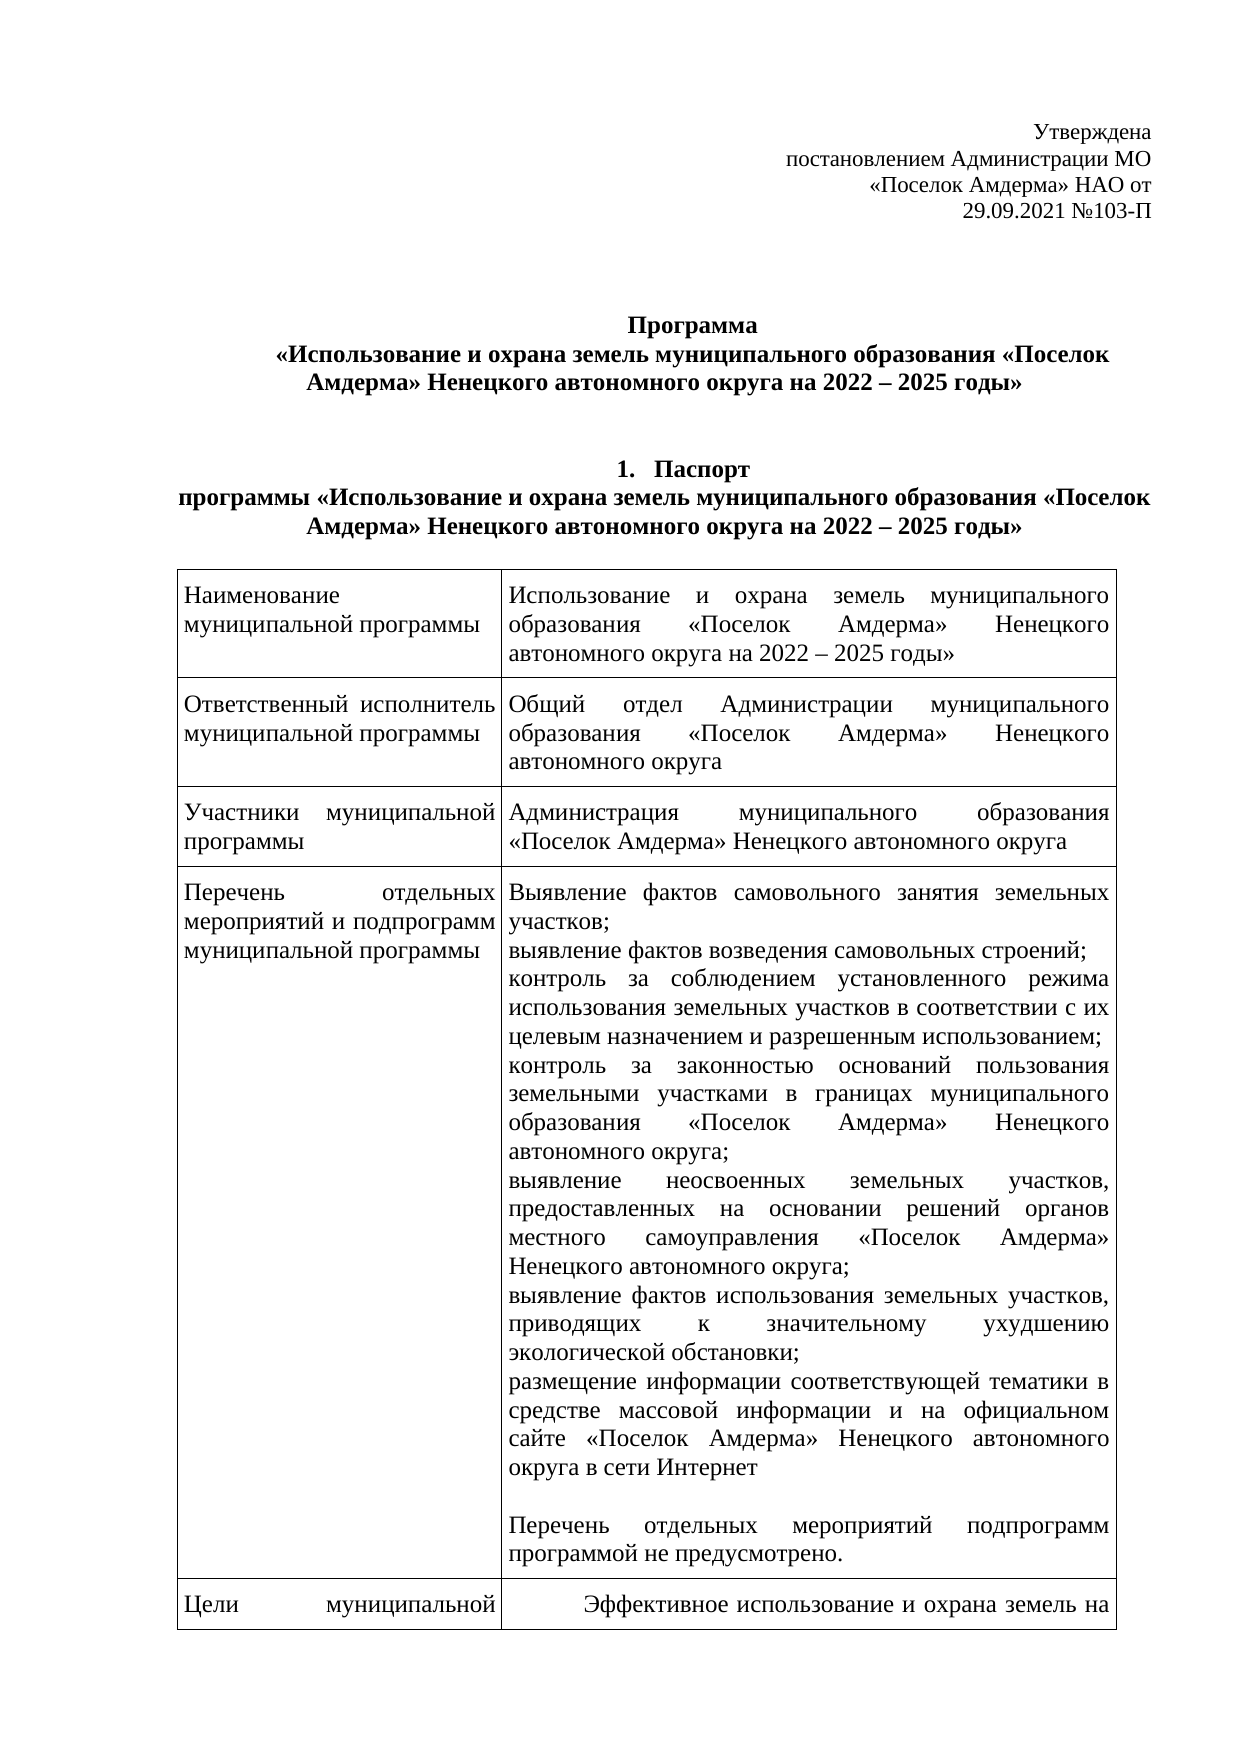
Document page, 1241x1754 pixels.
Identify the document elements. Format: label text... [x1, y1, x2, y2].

text постановлением Администрации МО «Поселок Амдерма» НАО от 29.09.2021 №103-П [768, 144, 1152, 224]
table_cell Общий отдел Администрации муниципального образования «Поселок Амдерма» Ненецкого автономного округа [502, 678, 1116, 786]
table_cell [178, 1579, 501, 1629]
list Паспорт [215, 454, 1152, 482]
text Утверждена [768, 118, 1152, 144]
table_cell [502, 1579, 1116, 1629]
table_header Наименование муниципальной программы [178, 570, 501, 677]
text «Использование и охрана земель муниципального образования «Поселок Амдерма» Ненецкого автономного округа на 2022 – 2025 годы» [177, 339, 1152, 396]
text программы «Использование и охрана земель муниципального образования «Поселок Амдерма» Ненецкого автономного округа на 2022 – 2025 годы» [177, 482, 1152, 540]
table_cell Участники муниципальной программы [178, 787, 501, 866]
table_cell Администрация муниципального образования «Поселок Амдерма» Ненецкого автономного округа [502, 787, 1116, 866]
table_cell Перечень отдельных мероприятий и подпрограмм муниципальной программы [178, 867, 501, 1578]
table_cell Выявление фактов самовольного занятия земельных участков; выявление фактов возведения самовольных строений; контроль за соблюдением установленного режима использования земельных участков в соответствии с их целевым назначением и разрешенным использованием; контроль за законностью оснований пользования земельными участками в границах муниципального образования «Поселок Амдерма» Ненецкого автономного округа; выявление неосвоенных земельных участков, предоставленных на основании решений органов местного самоуправления «Поселок Амдерма» Ненецкого автономного округа; выявление фактов использования земельных участков, приводящих к значительному ухудшению экологической обстановки; размещение информации соответствующей тематики в средстве массовой информации и на официальном сайте «Поселок Амдерма» Ненецкого автономного округа в сети Интернет Перечень отдельных мероприятий подпрограмм программой не предусмотрено. [502, 867, 1116, 1578]
table_cell Ответственный исполнитель муниципальной программы [178, 678, 501, 786]
table_header Использование и охрана земель муниципального образования «Поселок Амдерма» Ненецкого автономного округа на 2022 – 2025 годы» [502, 570, 1116, 677]
text Программа [177, 310, 1152, 339]
